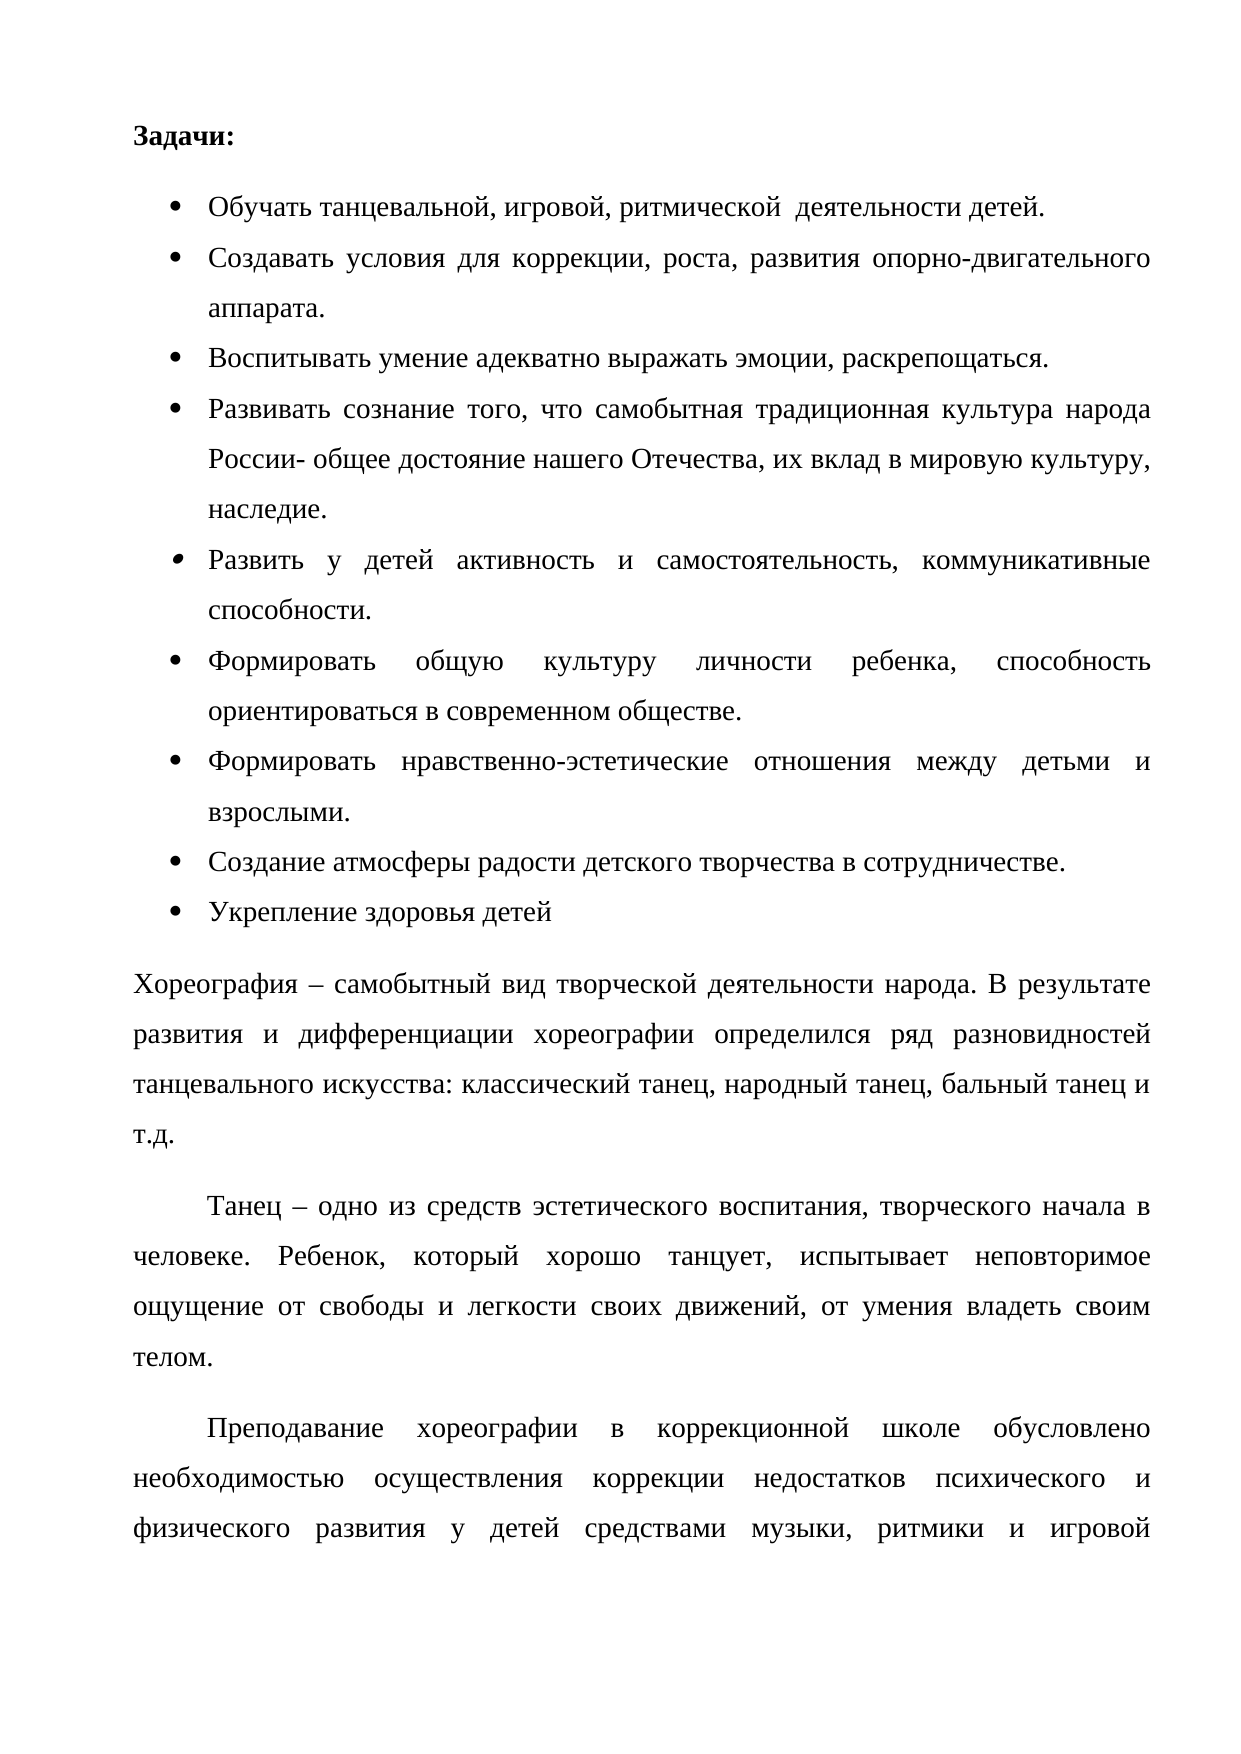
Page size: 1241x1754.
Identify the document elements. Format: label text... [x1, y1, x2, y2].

list Формировать нравственно-эстетические отношения между детьми и взрослыми. [170, 743, 1152, 827]
list Развивать сознание того, что самобытная традиционная культура народа России- общее достояние нашего Отечества, их вклад в мировую культуру, наследие. [170, 391, 1152, 525]
list Создавать условия для коррекции, роста, развития опорно-двигательного аппарата. [170, 240, 1152, 324]
list Укрепление здоровья детей [170, 894, 1152, 928]
list Формировать общую культуру личности ребенка, способность ориентироваться в современном обществе. [170, 643, 1152, 727]
text Задачи: [133, 118, 1152, 152]
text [133, 1410, 1152, 1544]
text Танец – одно из средств эстетического воспитания, творческого начала в человеке. Ребенок, который хорошо танцует, испытывает неповторимое ощущение от свободы и легкости своих движений, от умения владеть своим телом. [133, 1188, 1152, 1372]
list Развить у детей активность и самостоятельность, коммуникативные способности. [170, 542, 1152, 626]
list Воспитывать умение адекватно выражать эмоции, раскрепощаться. [170, 340, 1152, 374]
list Создание атмосферы радости детского творчества в сотрудничестве. [170, 844, 1152, 878]
list Обучать танцевальной, игровой, ритмической деятельности детей. [170, 189, 1152, 223]
text Хореография – самобытный вид творческой деятельности народа. В результате развития и дифференциации хореографии определился ряд разновидностей танцевального искусства: классический танец, народный танец, бальный танец и т.д. [133, 966, 1152, 1150]
